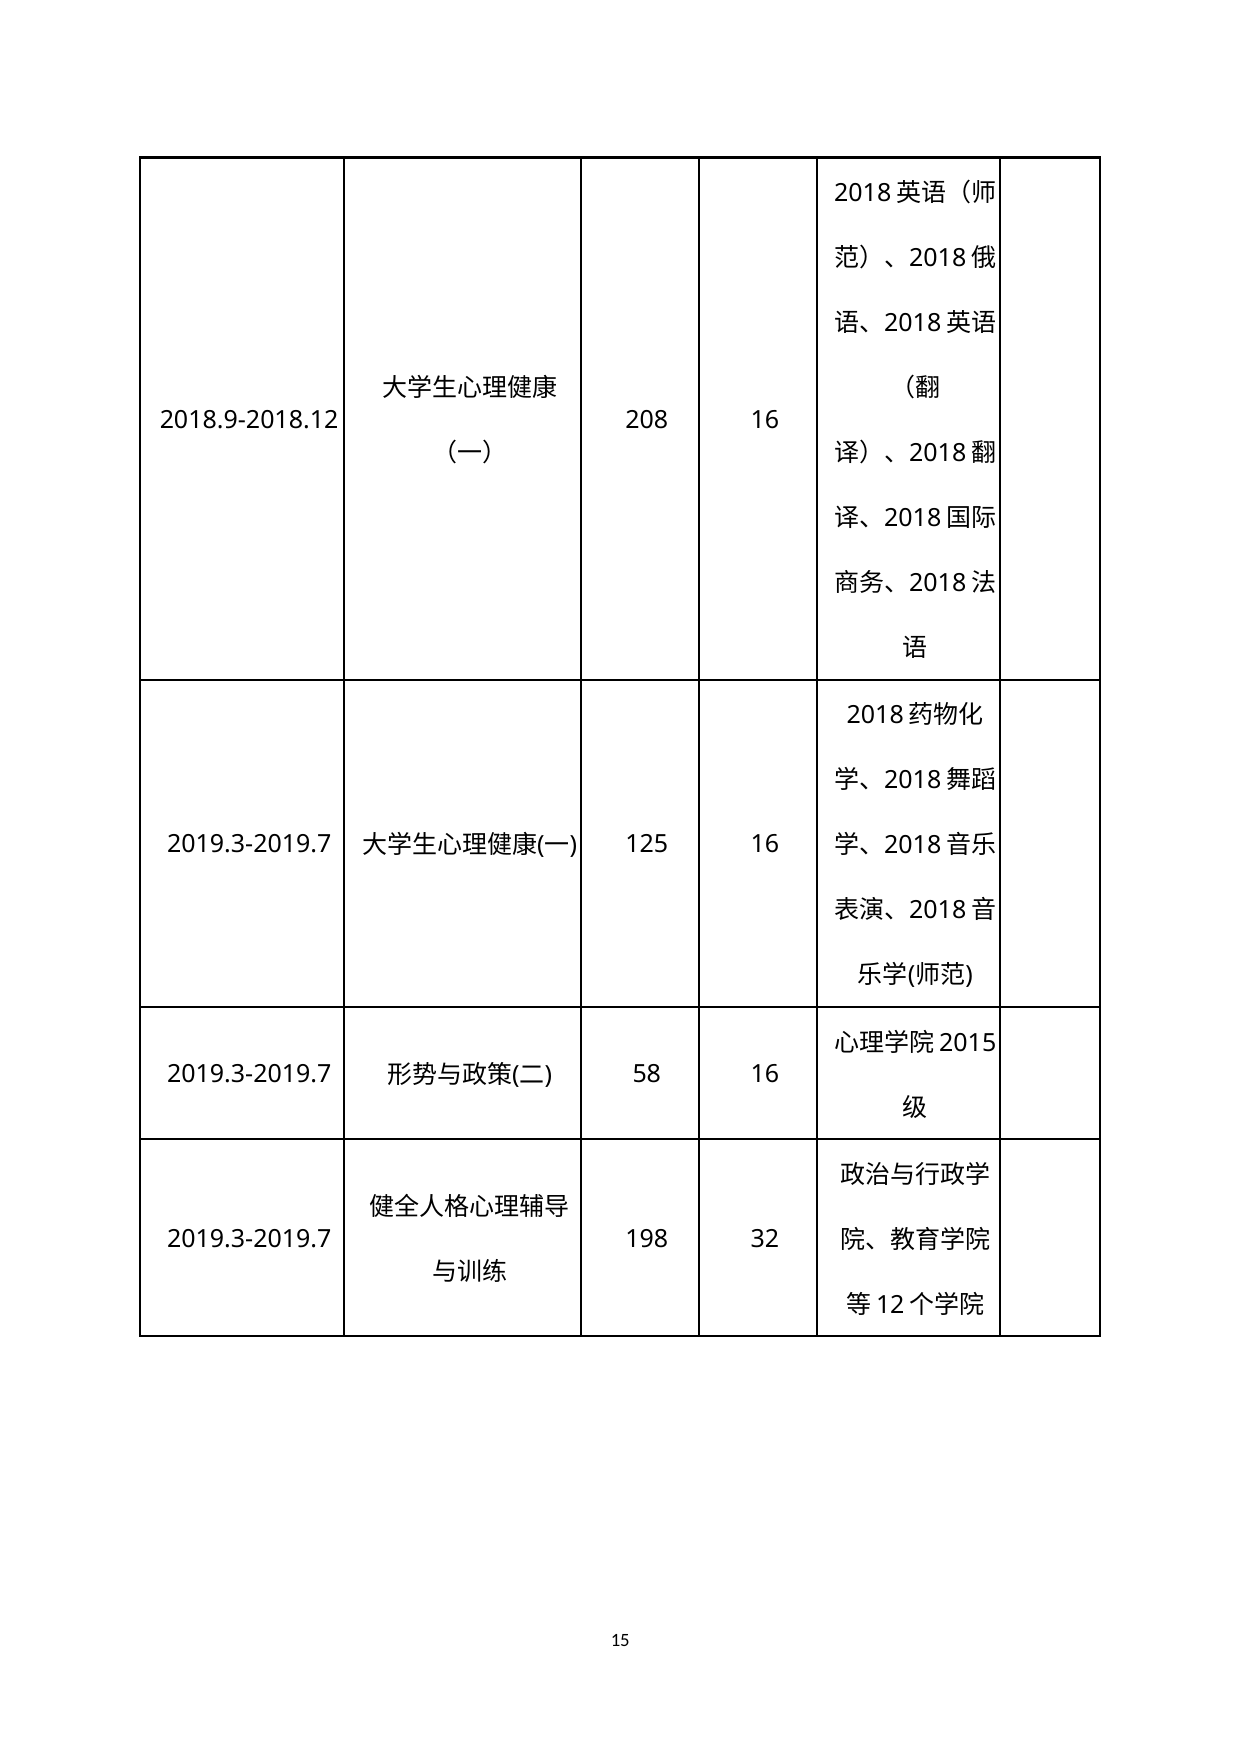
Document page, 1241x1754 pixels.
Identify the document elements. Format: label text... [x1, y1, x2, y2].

table_cell 2018药物化学、2018舞蹈学、2018音乐表演、2018音乐学(师范) [818, 681, 999, 1006]
table_cell 32 [700, 1140, 816, 1335]
table_cell 2018英语（师范）、2018俄语、2018英语（翻译）、2018翻译、2018国际商务、2018法语 [818, 159, 999, 678]
table_cell 健全人格心理辅导 与训练 [345, 1140, 580, 1335]
table_cell 心理学院2015级 [818, 1008, 999, 1138]
table_cell 2018.9-2018.12 [141, 159, 343, 678]
table_cell 大学生心理健康(一) [345, 681, 580, 1006]
table_cell 198 [582, 1140, 698, 1335]
table_cell 58 [582, 1008, 698, 1138]
table_cell [1001, 681, 1099, 1006]
table_cell [1001, 1008, 1099, 1138]
table_cell 208 [582, 159, 698, 678]
table_cell 2019.3-2019.7 [141, 1140, 343, 1335]
table_cell 形势与政策(二) [345, 1008, 580, 1138]
table_cell 125 [582, 681, 698, 1006]
table_cell 16 [700, 681, 816, 1006]
table_cell [1001, 1140, 1099, 1335]
table_cell 2019.3-2019.7 [141, 1008, 343, 1138]
table_cell 16 [700, 1008, 816, 1138]
table_cell 2019.3-2019.7 [141, 681, 343, 1006]
table_cell 政治与行政学院、教育学院等12个学院 [818, 1140, 999, 1335]
table_cell 大学生心理健康（一） [345, 159, 580, 678]
table_cell 16 [700, 159, 816, 678]
table_cell [1001, 159, 1099, 678]
